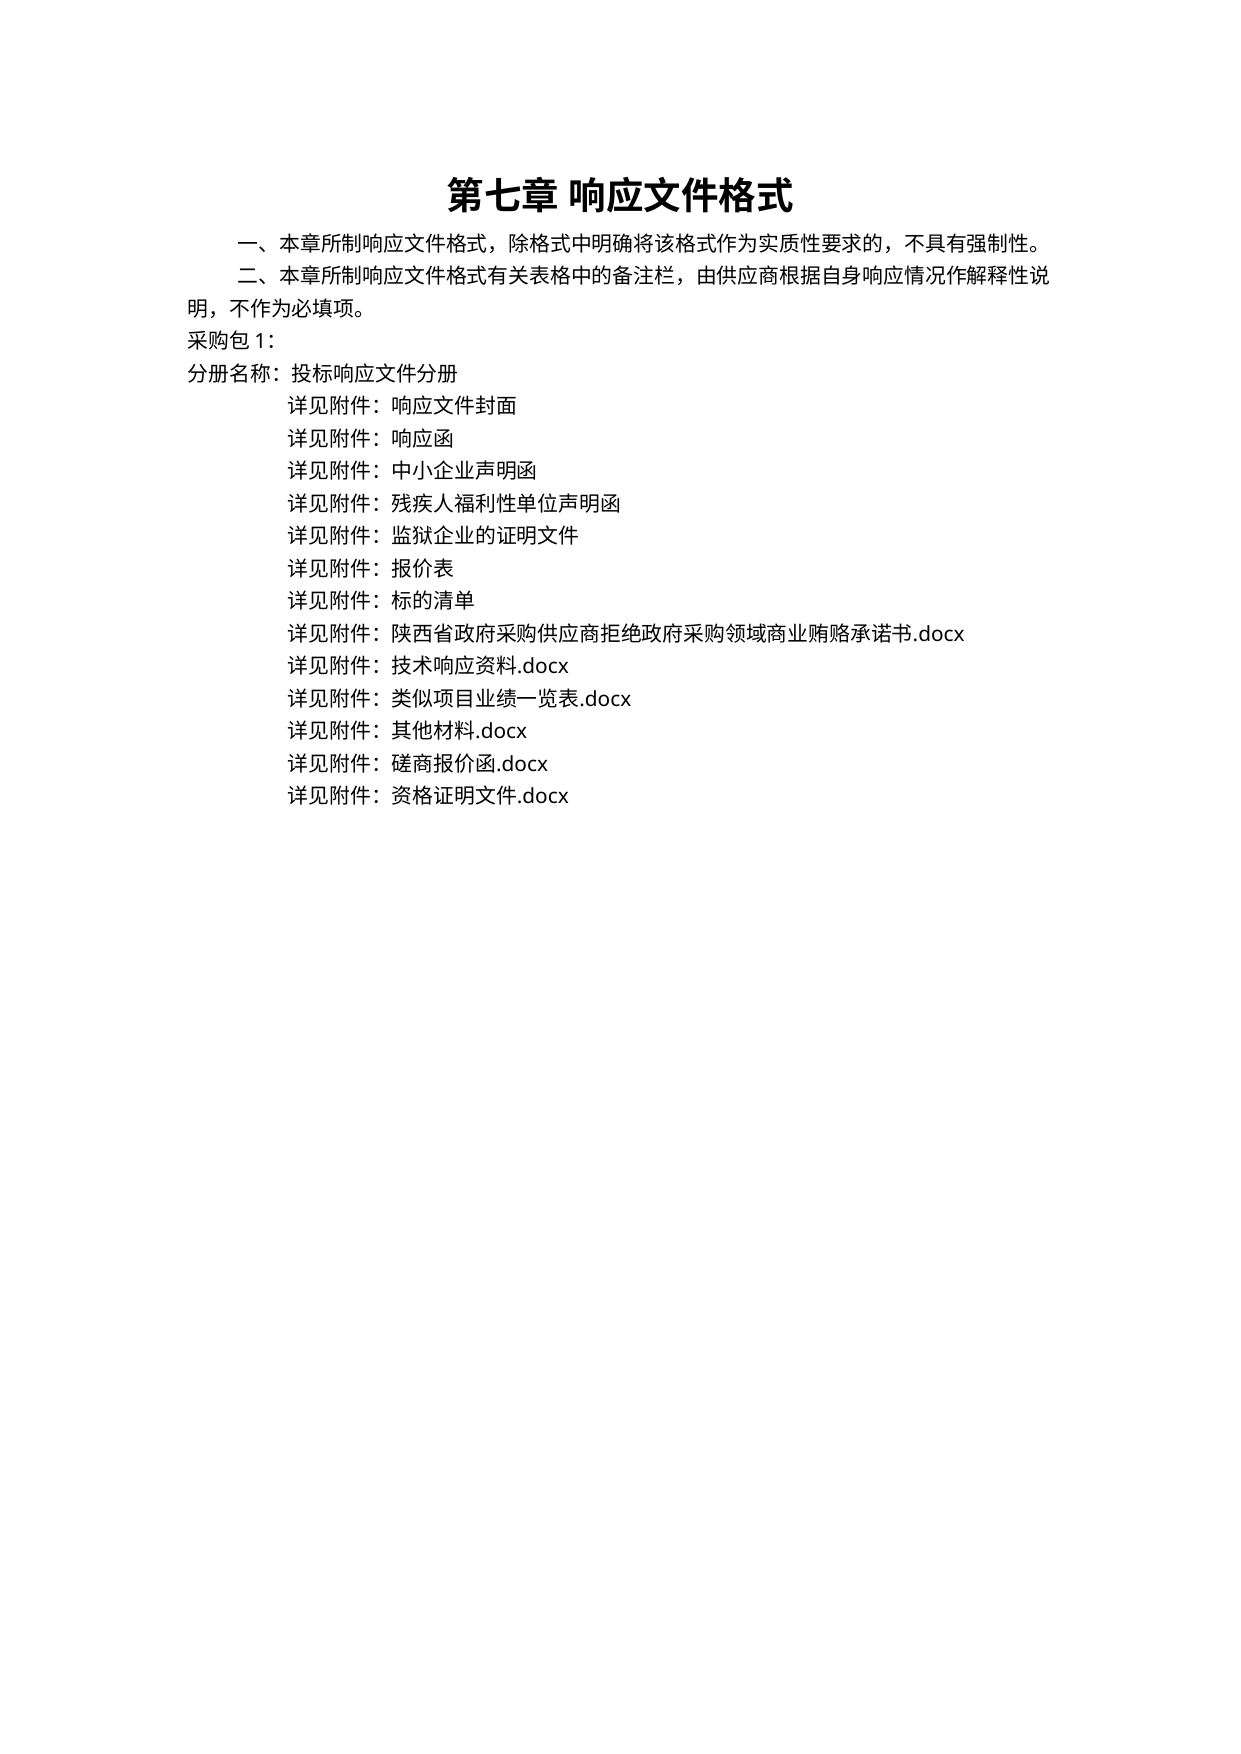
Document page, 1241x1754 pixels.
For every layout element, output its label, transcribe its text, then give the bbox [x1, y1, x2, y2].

text 分册名称：投标响应文件分册 [187, 357, 1053, 389]
text 详见附件：残疾人福利性单位声明函 [187, 487, 1053, 519]
text 采购包1： [187, 324, 1053, 357]
text 详见附件：报价表 [187, 552, 1053, 584]
text 详见附件：监狱企业的证明文件 [187, 519, 1053, 552]
text 详见附件：类似项目业绩一览表.docx [187, 682, 1053, 714]
text 二、本章所制响应文件格式有关表格中的备注栏，由供应商根据自身响应情况作解释性说明，不作为必填项。 [187, 259, 1053, 324]
text 详见附件：磋商报价函.docx [187, 747, 1053, 779]
text 第七章 响应文件格式 [187, 162, 1053, 227]
text 一、本章所制响应文件格式，除格式中明确将该格式作为实质性要求的，不具有强制性。 [187, 227, 1053, 259]
text 详见附件：技术响应资料.docx [187, 649, 1053, 682]
text 详见附件：中小企业声明函 [187, 454, 1053, 487]
text 详见附件：响应函 [187, 422, 1053, 454]
text 详见附件：标的清单 [187, 584, 1053, 617]
text 详见附件：其他材料.docx [187, 714, 1053, 747]
text 详见附件：响应文件封面 [187, 389, 1053, 422]
text 详见附件：资格证明文件.docx [187, 779, 1053, 812]
text 详见附件：陕西省政府采购供应商拒绝政府采购领域商业贿赂承诺书.docx [187, 617, 1053, 649]
